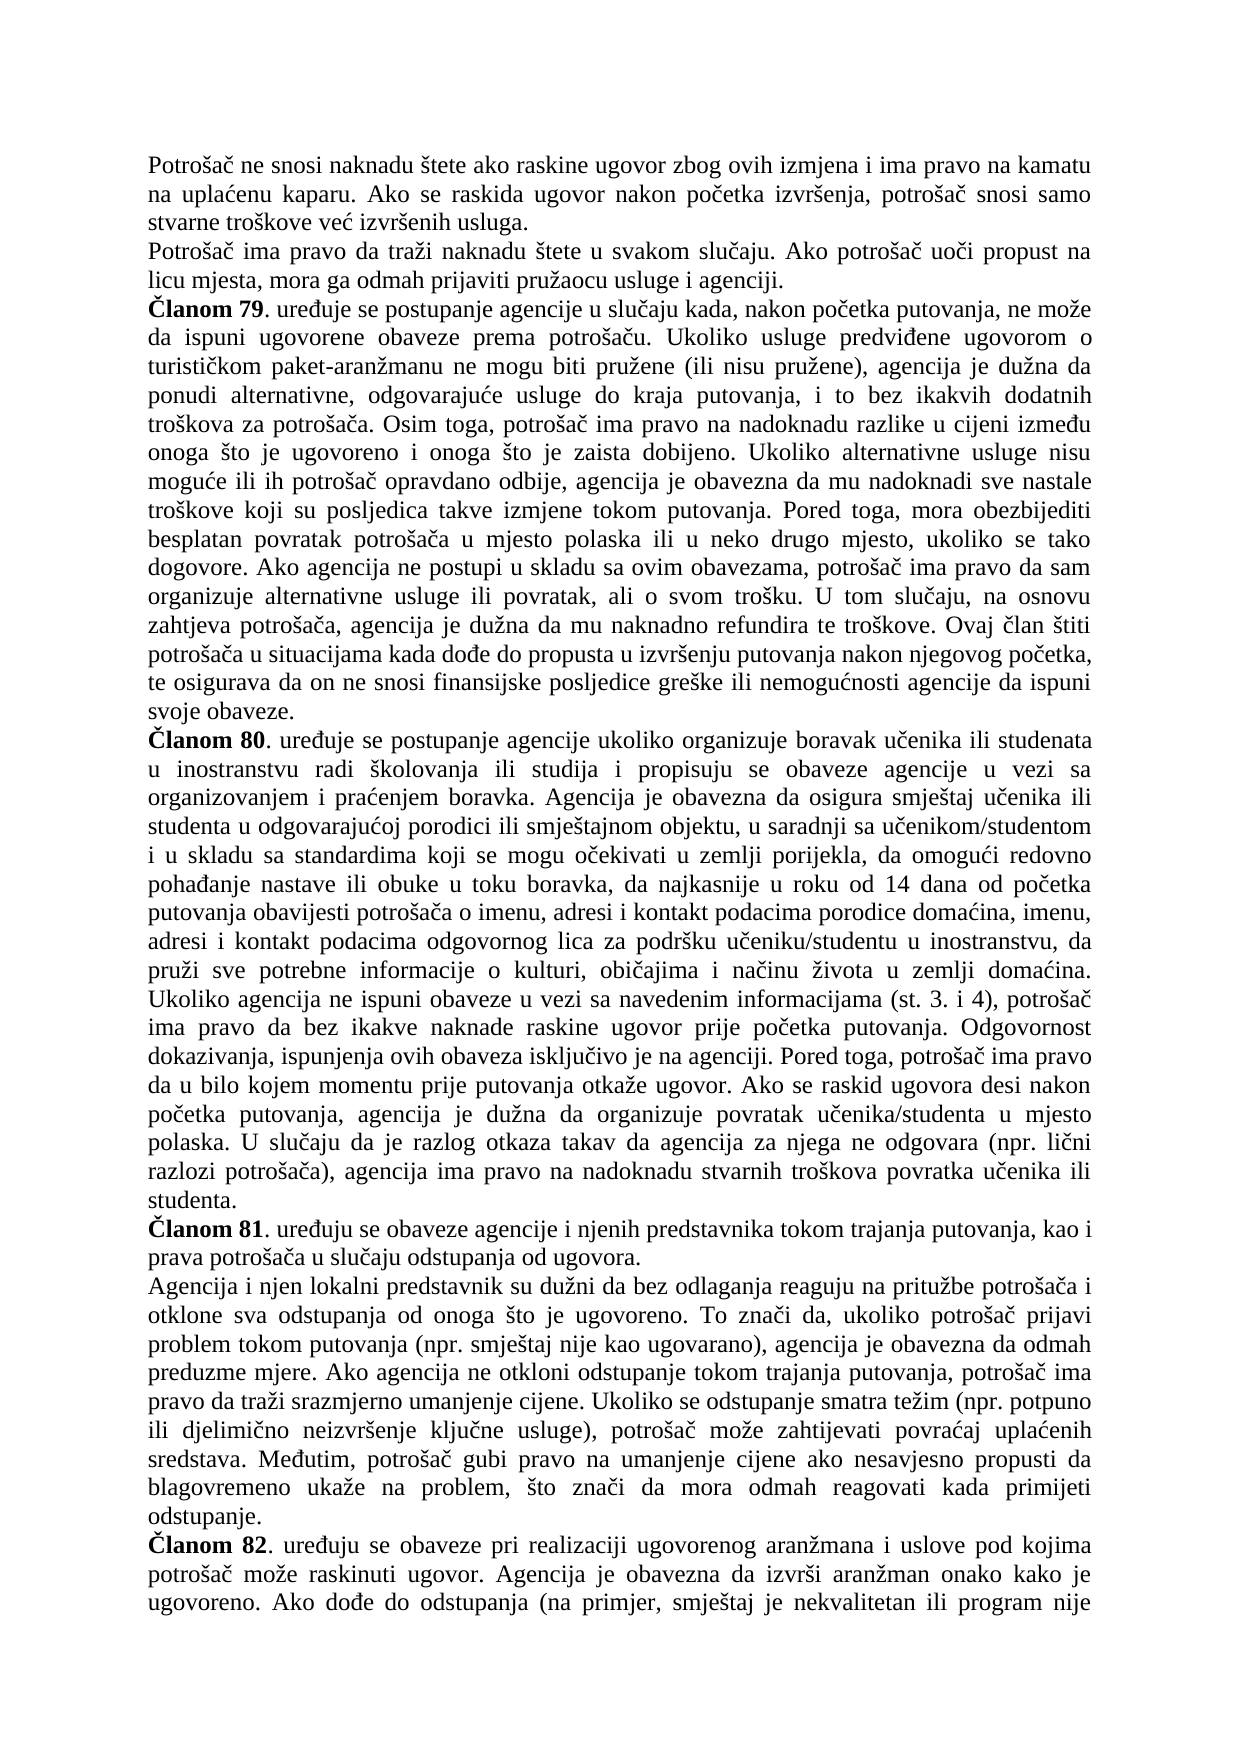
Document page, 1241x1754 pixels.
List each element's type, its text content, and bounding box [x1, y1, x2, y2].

text Potrošač ne snosi naknadu štete ako raskine ugovor zbog ovih izmjena i ima pravo na kamatu na uplaćenu kaparu. Ako se raskida ugovor nakon početka izvršenja, potrošač snosi samo stvarne troškove već izvršenih usluga. [148, 150, 1092, 236]
text Agencija i njen lokalni predstavnik su dužni da bez odlaganja reaguju na pritužbe potrošača i otklone sva odstupanja od onoga što je ugovoreno. To znači da, ukoliko potrošač prijavi problem tokom putovanja (npr. smještaj nije kao ugovarano), agencija je obavezna da odmah preduzme mjere. Ako agencija ne otkloni odstupanje tokom trajanja putovanja, potrošač ima pravo da traži srazmjerno umanjenje cijene. Ukoliko se odstupanje smatra težim (npr. potpuno ili djelimično neizvršenje ključne usluge), potrošač može zahtijevati povraćaj uplaćenih sredstava. Međutim, potrošač gubi pravo na umanjenje cijene ako nesavjesno propusti da blagovremeno ukaže na problem, što znači da mora odmah reagovati kada primijeti odstupanje. [148, 1271, 1092, 1530]
text Potrošač ima pravo da traži naknadu štete u svakom slučaju. Ako potrošač uoči propust na licu mjesta, mora ga odmah prijaviti pružaocu usluge i agenciji. [148, 236, 1092, 294]
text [148, 1530, 1092, 1616]
text Članom 79. uređuje se postupanje agencije u slučaju kada, nakon početka putovanja, ne može da ispuni ugovorene obaveze prema potrošaču. Ukoliko usluge predviđene ugovorom o turističkom paket-aranžmanu ne mogu biti pružene (ili nisu pružene), agencija je dužna da ponudi alternativne, odgovarajuće usluge do kraja putovanja, i to bez ikakvih dodatnih troškova za potrošača. Osim toga, potrošač ima pravo na nadoknadu razlike u cijeni između onoga što je ugovoreno i onoga što je zaista dobijeno. Ukoliko alternativne usluge nisu moguće ili ih potrošač opravdano odbije, agencija je obavezna da mu nadoknadi sve nastale troškove koji su posljedica takve izmjene tokom putovanja. Pored toga, mora obezbijediti besplatan povratak potrošača u mjesto polaska ili u neko drugo mjesto, ukoliko se tako dogovore. Ako agencija ne postupi u skladu sa ovim obavezama, potrošač ima pravo da sam organizuje alternativne usluge ili povratak, ali o svom trošku. U tom slučaju, na osnovu zahtjeva potrošača, agencija je dužna da mu naknadno refundira te troškove. Ovaj član štiti potrošača u situacijama kada dođe do propusta u izvršenju putovanja nakon njegovog početka, te osigurava da on ne snosi finansijske posljedice greške ili nemogućnosti agencije da ispuni svoje obaveze. [148, 294, 1092, 725]
text Članom 81. uređuju se obaveze agencije i njenih predstavnika tokom trajanja putovanja, kao i prava potrošača u slučaju odstupanja od ugovora. [148, 1214, 1092, 1271]
text Članom 80. uređuje se postupanje agencije ukoliko organizuje boravak učenika ili studenata u inostranstvu radi školovanja ili studija i propisuju se obaveze agencije u vezi sa organizovanjem i praćenjem boravka. Agencija je obavezna da osigura smještaj učenika ili studenta u odgovarajućoj porodici ili smještajnom objektu, u saradnji sa učenikom/studentom i u skladu sa standardima koji se mogu očekivati u zemlji porijekla, da omogući redovno pohađanje nastave ili obuke u toku boravka, da najkasnije u roku od 14 dana od početka putovanja obavijesti potrošača o imenu, adresi i kontakt podacima porodice domaćina, imenu, adresi i kontakt podacima odgovornog lica za podršku učeniku/studentu u inostranstvu, da pruži sve potrebne informacije o kulturi, običajima i načinu života u zemlji domaćina. Ukoliko agencija ne ispuni obaveze u vezi sa navedenim informacijama (st. 3. i 4), potrošač ima pravo da bez ikakve naknade raskine ugovor prije početka putovanja. Odgovornost dokazivanja, ispunjenja ovih obaveza isključivo je na agenciji. Pored toga, potrošač ima pravo da u bilo kojem momentu prije putovanja otkaže ugovor. Ako se raskid ugovora desi nakon početka putovanja, agencija je dužna da organizuje povratak učenika/studenta u mjesto polaska. U slučaju da je razlog otkaza takav da agencija za njega ne odgovara (npr. lični razlozi potrošača), agencija ima pravo na nadoknadu stvarnih troškova povratka učenika ili studenta. [148, 725, 1092, 1214]
